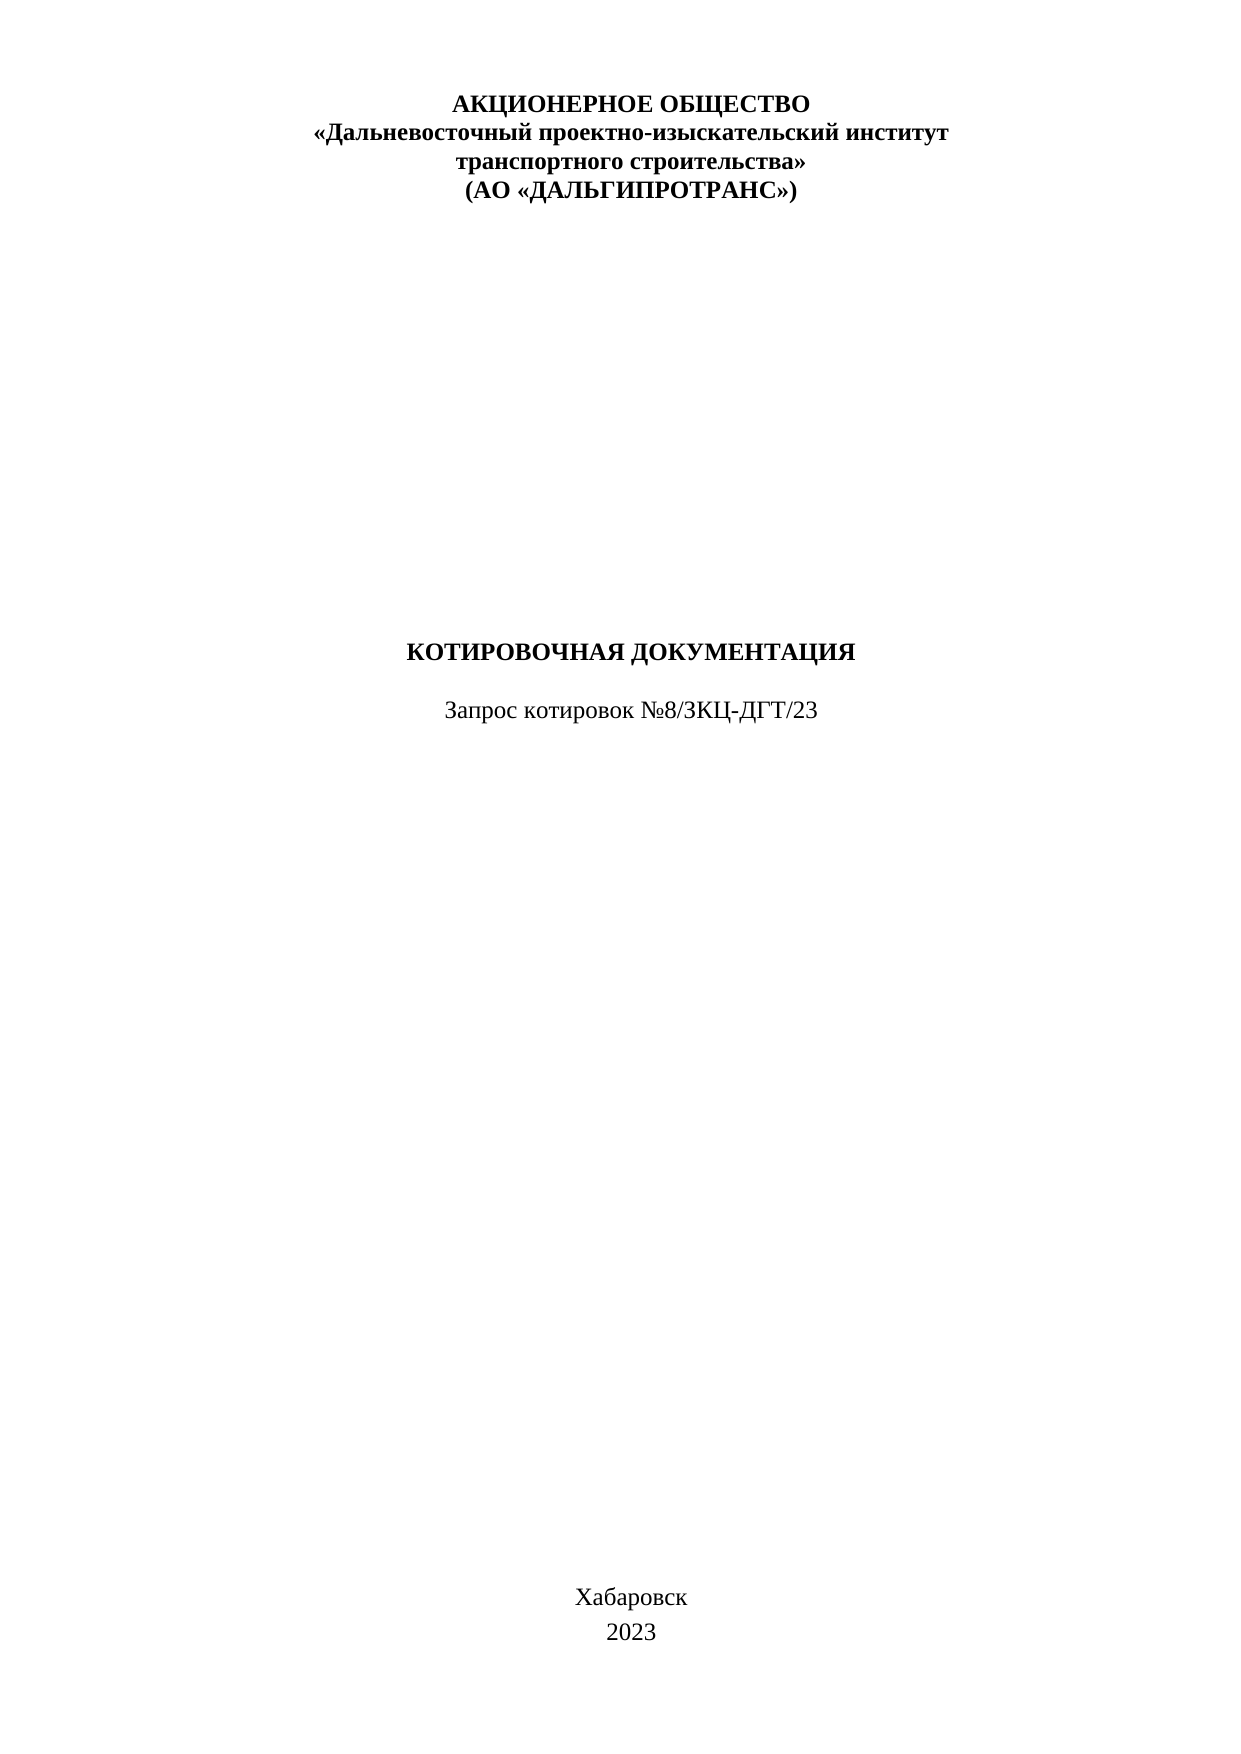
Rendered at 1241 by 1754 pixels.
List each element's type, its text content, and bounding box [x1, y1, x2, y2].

text «Дальневосточный проектно-изыскательский институт [118, 117, 1144, 146]
text КОТИРОВОЧНАЯ ДОКУМЕНТАЦИЯ [118, 637, 1144, 666]
subtitle Хабаровск [118, 1582, 1144, 1611]
text транспортного строительства» [118, 146, 1144, 175]
text (АО «ДАЛЬГИПРОТРАНС») [118, 175, 1144, 204]
text 2023 [118, 1617, 1144, 1646]
text АКЦИОНЕРНОЕ ОБЩЕСТВО [118, 89, 1144, 117]
text Запрос котировок №8/ЗКЦ-ДГТ/23 [118, 695, 1144, 724]
